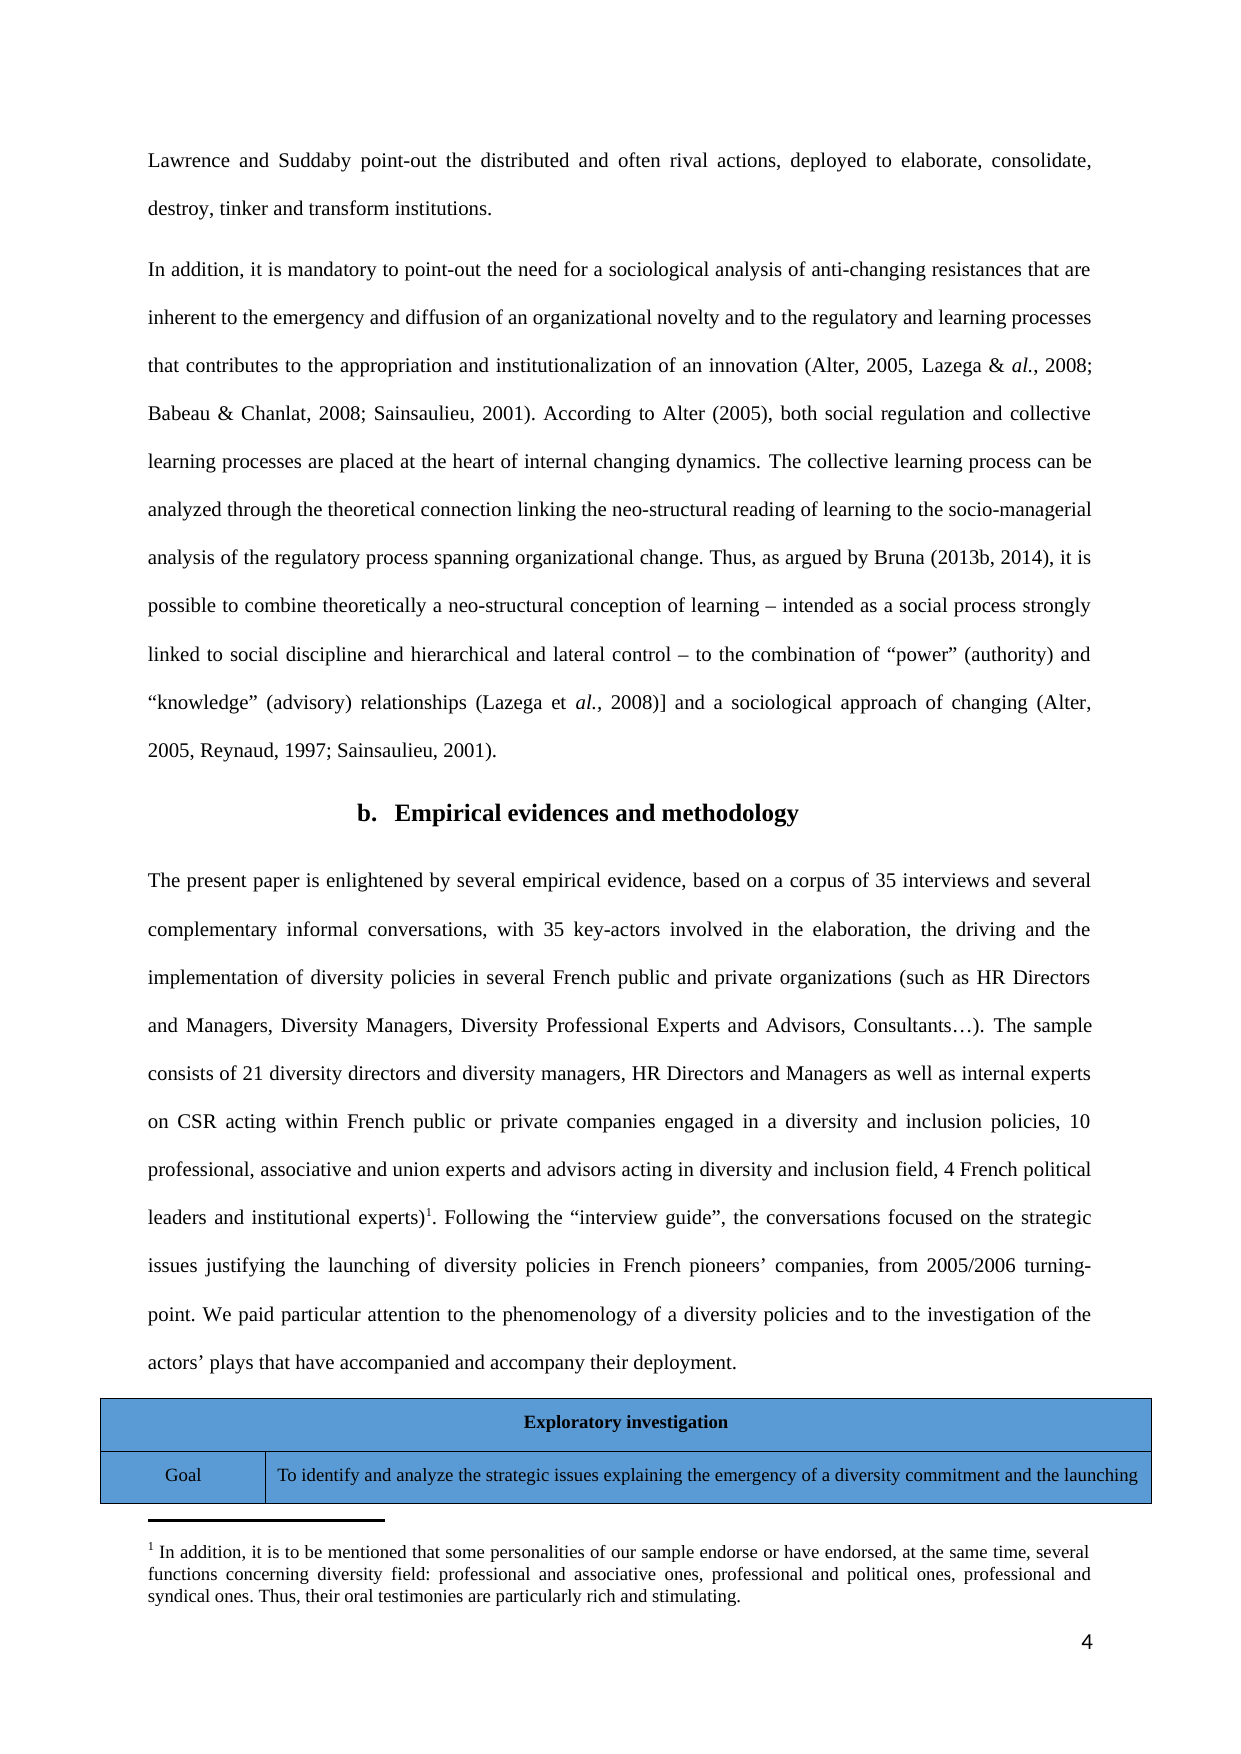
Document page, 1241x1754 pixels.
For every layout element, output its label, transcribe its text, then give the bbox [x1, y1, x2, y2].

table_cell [266, 1452, 1151, 1503]
table_header Exploratory investigation [101, 1399, 1151, 1451]
table_cell Goal [101, 1452, 265, 1503]
list Empirical evidences and methodology [357, 798, 1092, 827]
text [148, 148, 1092, 220]
text The present paper is enlightened by several empirical evidence, based on a corpus of 35 interviews and several complementary informal conversations, with 35 key-actors involved in the elaboration, the driving and the implementation of diversity policies in several French public and private organizations (such as HR Directors and Managers, Diversity Managers, Diversity Professional Experts and Advisors, Consultants…). The sample consists of 21 diversity directors and diversity managers, HR Directors and Managers as well as internal experts on CSR acting within French public or private companies engaged in a diversity and inclusion policies, 10 professional, associative and union experts and advisors acting in diversity and inclusion field, 4 French political leaders and institutional experts). Following the “interview guide”, the conversations focused on the strategic issues justifying the launching of diversity policies in French pioneers’ companies, from 2005/2006 turning-point. We paid particular attention to the phenomenology of a diversity policies and to the investigation of the actors’ plays that have accompanied and accompany their deployment. [148, 868, 1092, 1374]
text In addition, it is mandatory to point-out the need for a sociological analysis of anti-changing resistances that are inherent to the emergency and diffusion of an organizational novelty and to the regulatory and learning processes that contributes to the appropriation and institutionalization of an innovation (Alter, 2005, Lazega & al., 2008; Babeau & Chanlat, 2008; Sainsaulieu, 2001). According to Alter (2005), both social regulation and collective learning processes are placed at the heart of internal changing dynamics. The collective learning process can be analyzed through the theoretical connection linking the neo-structural reading of learning to the socio-managerial analysis of the regulatory process spanning organizational change. Thus, as argued by Bruna (2013b, 2014), it is possible to combine theoretically a neo-structural conception of learning – intended as a social process strongly linked to social discipline and hierarchical and lateral control – to the combination of “power” (authority) and “knowledge” (advisory) relationships (Lazega et al., 2008)] and a sociological approach of changing (Alter, 2005, Reynaud, 1997; Sainsaulieu, 2001). [148, 256, 1092, 762]
